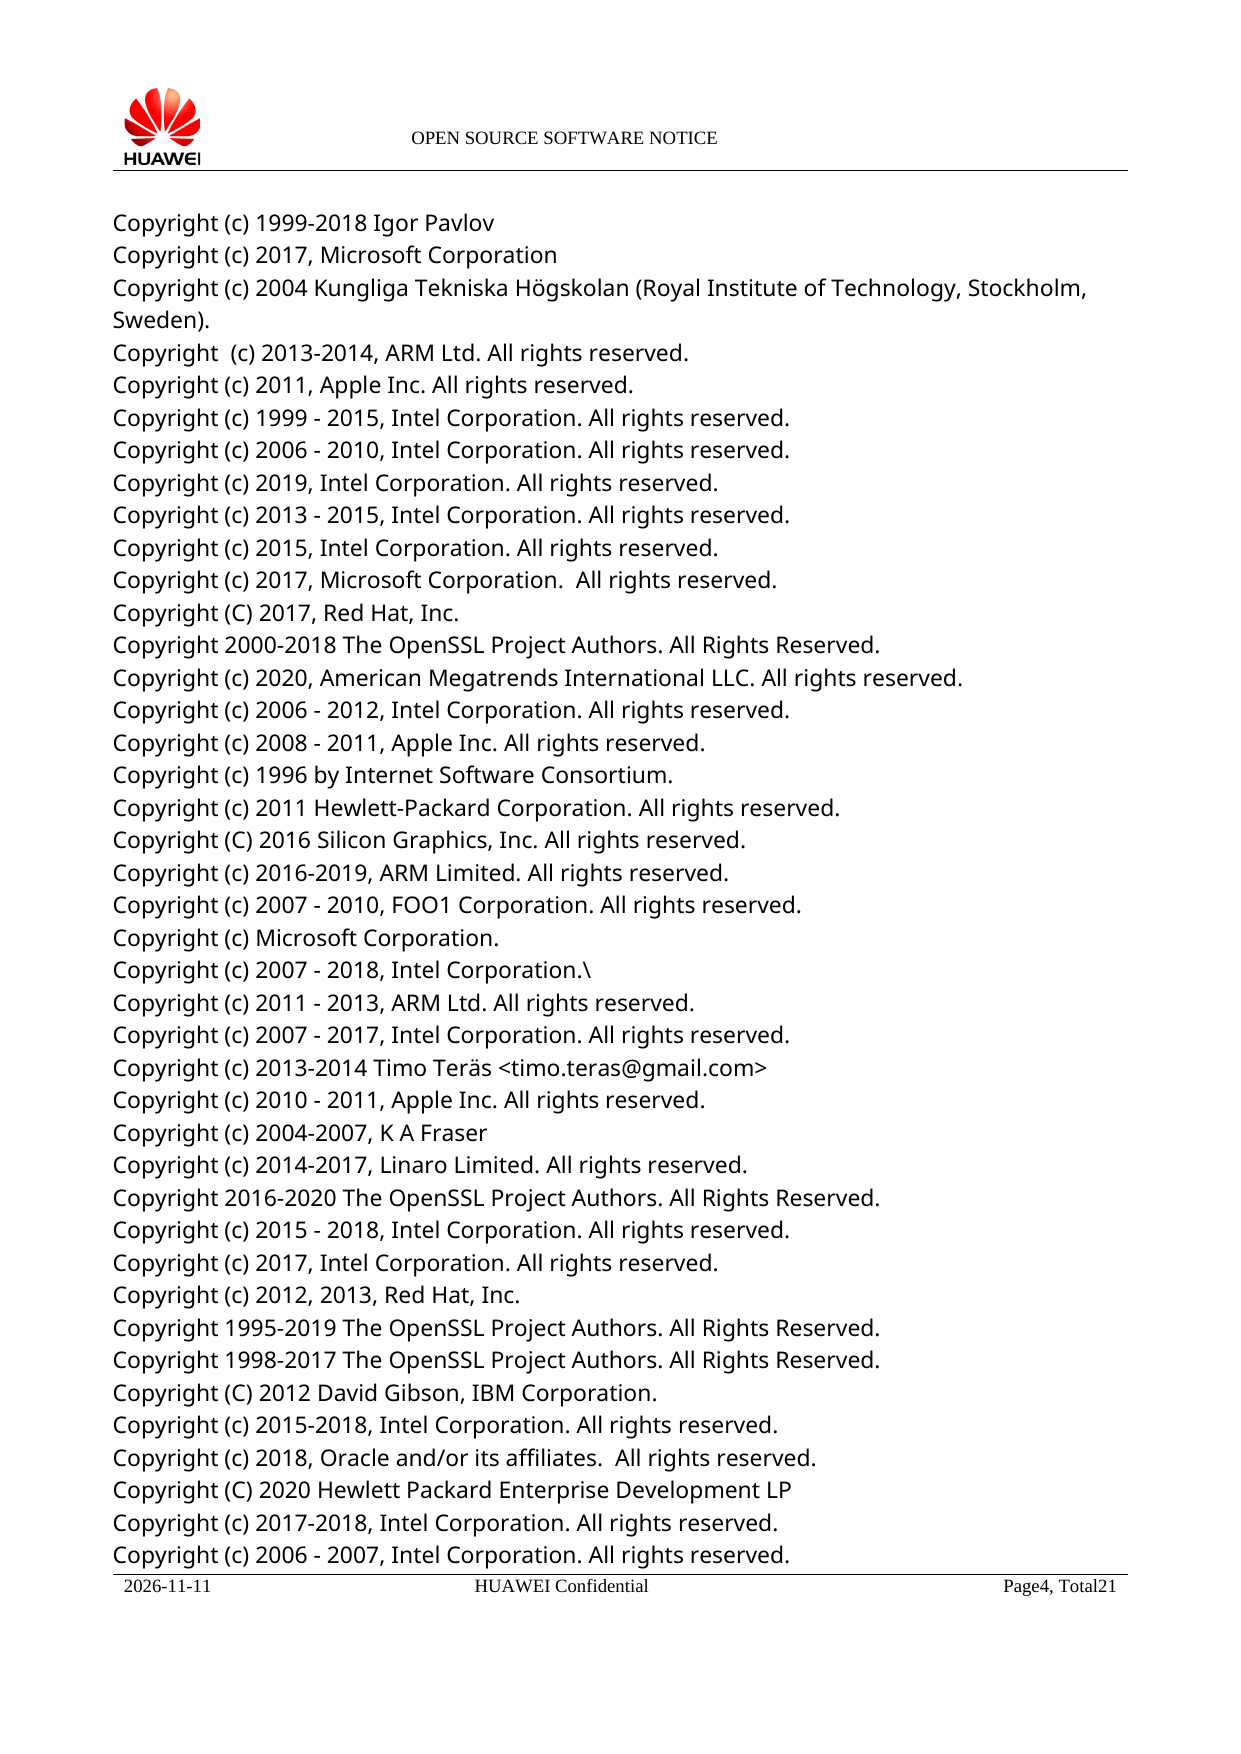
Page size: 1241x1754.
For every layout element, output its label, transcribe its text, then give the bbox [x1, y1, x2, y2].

picture [124, 88, 201, 165]
